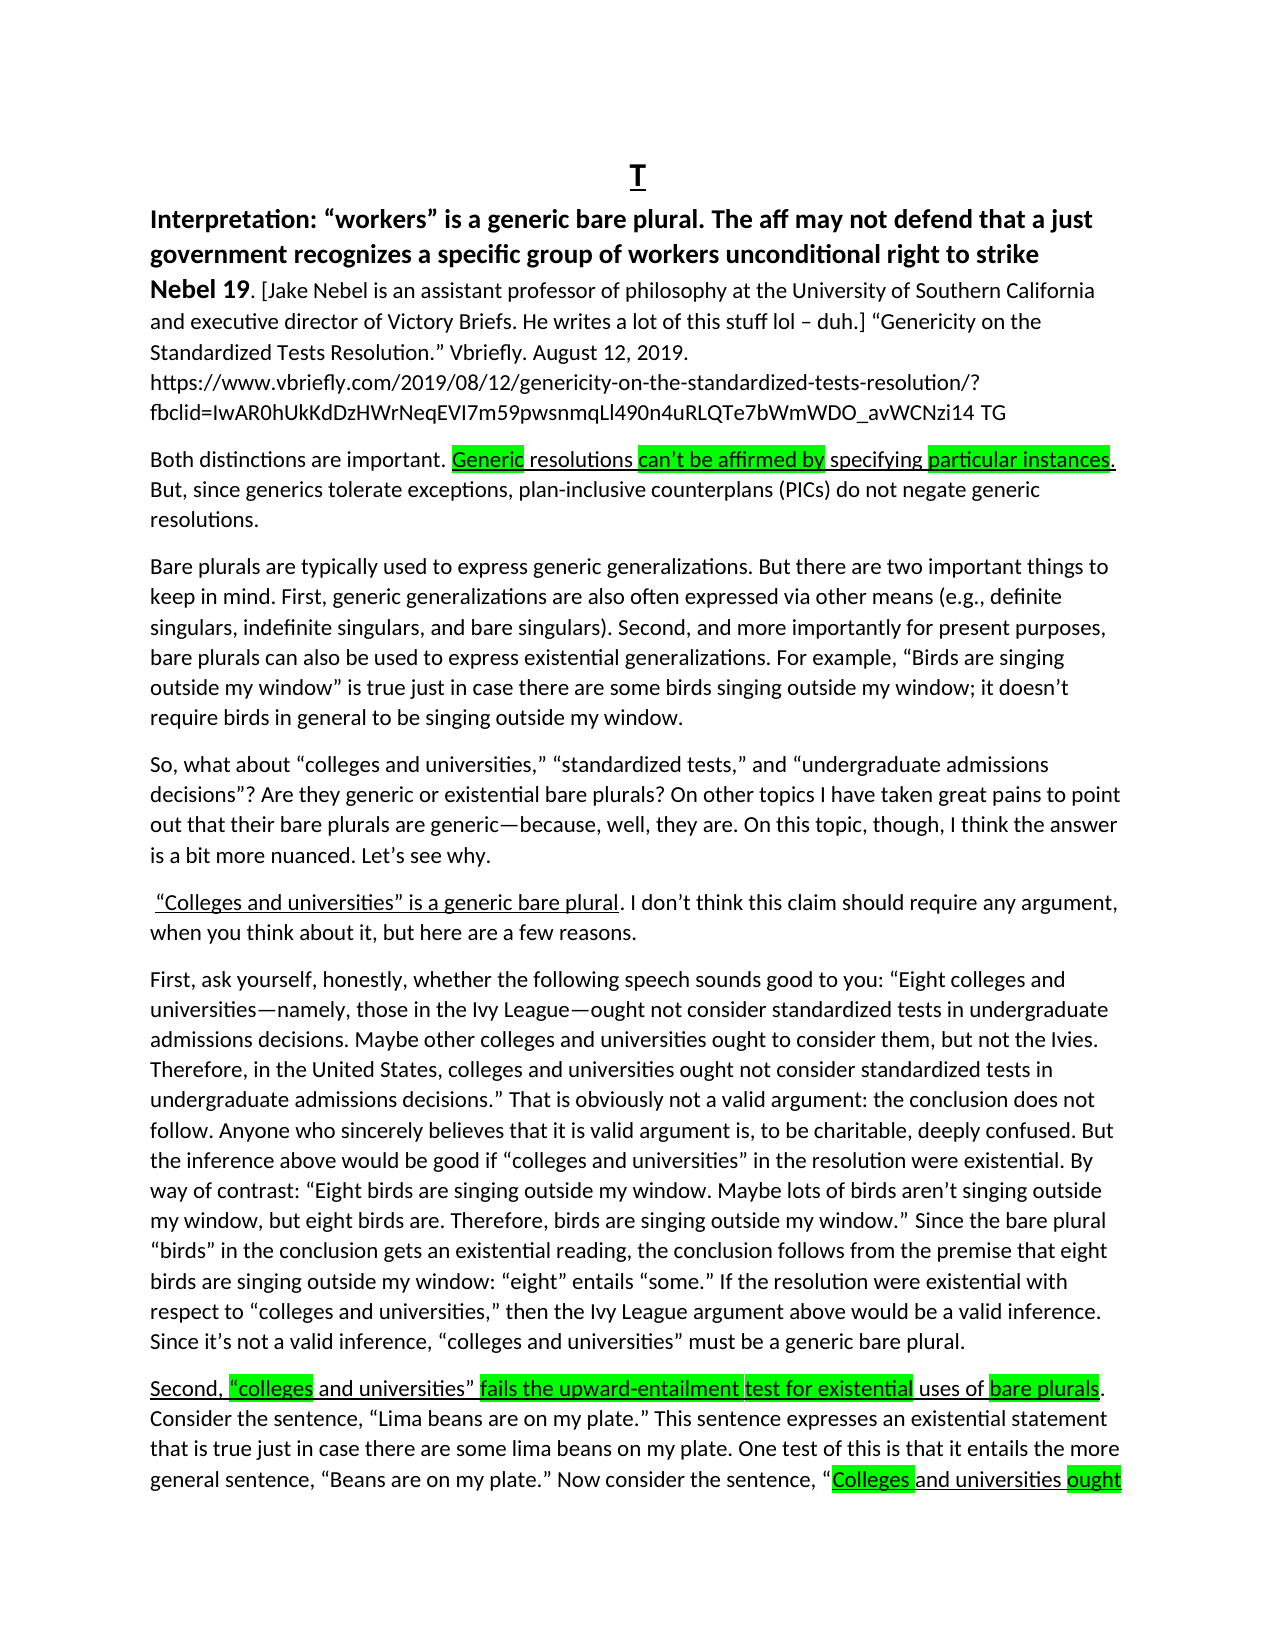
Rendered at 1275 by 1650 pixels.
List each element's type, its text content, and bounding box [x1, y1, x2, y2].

subtitle Interpretation: “workers” is a generic bare plural. The aff may not defend that a just government recognizes a specific group of workers unconditional right to strike [150, 202, 1125, 270]
text So, what about “colleges and universities,” “standardized tests,” and “undergraduate admissions decisions”? Are they generic or existential bare plurals? On other topics I have taken great pains to point out that their bare plurals are generic—because, well, they are. On this topic, though, I think the answer is a bit more nuanced. Let’s see why. [150, 750, 1125, 869]
text Both distinctions are important. Generic resolutions can’t be affirmed by specifying particular instances. But, since generics tolerate exceptions, plan-inclusive counterplans (PICs) do not negate generic resolutions. [150, 445, 1125, 533]
text First, ask yourself, honestly, whether the following speech sounds good to you: “Eight colleges and universities—namely, those in the Ivy League—ought not consider standardized tests in undergraduate admissions decisions. Maybe other colleges and universities ought to consider them, but not the Ivies. Therefore, in the United States, colleges and universities ought not consider standardized tests in undergraduate admissions decisions.” That is obviously not a valid argument: the conclusion does not follow. Anyone who sincerely believes that it is valid argument is, to be charitable, deeply confused. But the inference above would be good if “colleges and universities” in the resolution were existential. By way of contrast: “Eight birds are singing outside my window. Maybe lots of birds aren’t singing outside my window, but eight birds are. Therefore, birds are singing outside my window.” Since the bare plural “birds” in the conclusion gets an existential reading, the conclusion follows from the premise that eight birds are singing outside my window: “eight” entails “some.” If the resolution were existential with respect to “colleges and universities,” then the Ivy League argument above would be a valid inference. Since it’s not a valid inference, “colleges and universities” must be a generic bare plural. [150, 965, 1125, 1355]
subtitle T [150, 154, 1125, 195]
text Bare plurals are typically used to express generic generalizations. But there are two important things to keep in mind. First, generic generalizations are also often expressed via other means (e.g., definite singulars, indefinite singulars, and bare singulars). Second, and more importantly for present purposes, bare plurals can also be used to express existential generalizations. For example, “Birds are singing outside my window” is true just in case there are some birds singing outside my window; it doesn’t require birds in general to be singing outside my window. [150, 552, 1125, 731]
text Nebel 19. [Jake Nebel is an assistant professor of philosophy at the University of Southern California and executive director of Victory Briefs. He writes a lot of this stuff lol – duh.] “Genericity on the Standardized Tests Resolution.” Vbriefly. August 12, 2019. https://www.vbriefly.com/2019/08/12/genericity-on-the-standardized-tests-resolution/?fbclid=IwAR0hUkKdDzHWrNeqEVI7m59pwsnmqLl490n4uRLQTe7bWmWDO_avWCNzi14 TG [150, 272, 1125, 426]
text “Colleges and universities” is a generic bare plural. I don’t think this claim should require any argument, when you think about it, but here are a few reasons. [150, 888, 1125, 946]
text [150, 1374, 1125, 1493]
